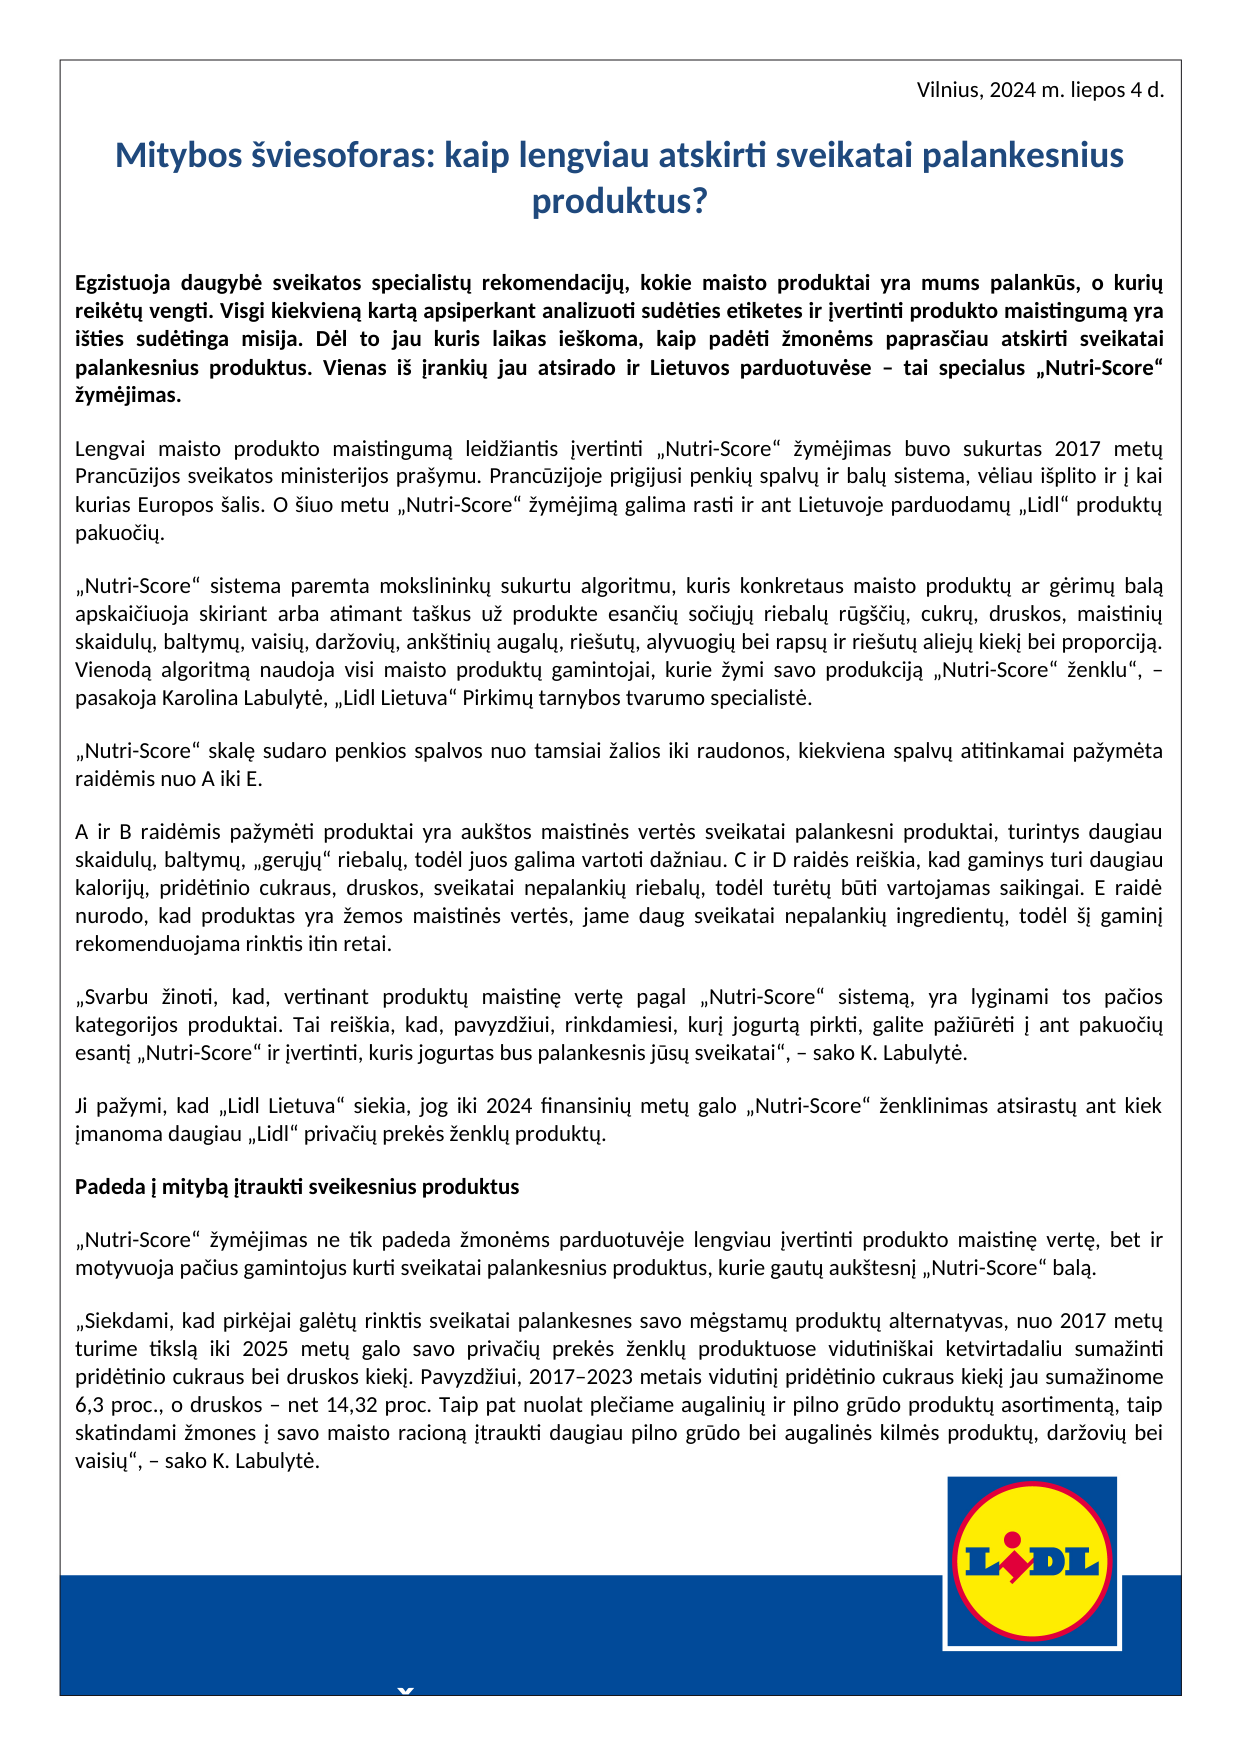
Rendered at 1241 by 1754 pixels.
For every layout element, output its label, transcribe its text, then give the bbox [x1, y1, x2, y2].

text Vilnius, 2024 m. liepos 4 d. [75, 75, 1165, 103]
text „Nutri-Score“ žymėjimas ne tik padeda žmonėms parduotuvėje lengviau įvertinti produkto maistinę vertę, bet ir motyvuoja pačius gamintojus kurti sveikatai palankesnius produktus, kurie gautų aukštesnį „Nutri-Score“ balą. [75, 1225, 1165, 1281]
text Ji pažymi, kad „Lidl Lietuva“ siekia, jog iki 2024 finansinių metų galo „Nutri-Score“ ženklinimas atsirastų ant kiek įmanoma daugiau „Lidl“ privačių prekės ženklų produktų. [75, 1091, 1165, 1147]
text „Nutri-Score“ sistema paremta mokslininkų sukurtu algoritmu, kuris konkretaus maisto produktų ar gėrimų balą apskaičiuoja skiriant arba atimant taškus už produkte esančių sočiųjų riebalų rūgščių, cukrų, druskos, maistinių skaidulų, baltymų, vaisių, daržovių, ankštinių augalų, riešutų, alyvuogių bei rapsų ir riešutų aliejų kiekį bei proporciją. Vienodą algoritmą naudoja visi maisto produktų gamintojai, kurie žymi savo produkciją „Nutri-Score“ ženklu“, – pasakoja Karolina Labulytė, „Lidl Lietuva“ Pirkimų tarnybos tvarumo specialistė. [75, 571, 1165, 711]
picture [0, 0, 1241, 1754]
text Egzistuoja daugybė sveikatos specialistų rekomendacijų, kokie maisto produktai yra mums palankūs, o kurių reikėtų vengti. Visgi kiekvieną kartą apsiperkant analizuoti sudėties etiketes ir įvertinti produkto maistingumą yra išties sudėtinga misija. Dėl to jau kuris laikas ieškoma, kaip padėti žmonėms paprasčiau atskirti sveikatai palankesnius produktus. Vienas iš įrankių jau atsirado ir Lietuvos parduotuvėse – tai specialus „Nutri-Score“ žymėjimas. [75, 268, 1165, 409]
text A ir B raidėmis pažymėti produktai yra aukštos maistinės vertės sveikatai palankesni produktai, turintys daugiau skaidulų, baltymų, „gerųjų“ riebalų, todėl juos galima vartoti dažniau. C ir D raidės reiškia, kad gaminys turi daugiau kalorijų, pridėtinio cukraus, druskos, sveikatai nepalankių riebalų, todėl turėtų būti vartojamas saikingai. E raidė nurodo, kad produktas yra žemos maistinės vertės, jame daug sveikatai nepalankių ingredientų, todėl šį gaminį rekomenduojama rinktis itin retai. [75, 817, 1165, 957]
text „Svarbu žinoti, kad, vertinant produktų maistinę vertę pagal „Nutri-Score“ sistemą, yra lyginami tos pačios kategorijos produktai. Tai reiškia, kad, pavyzdžiui, rinkdamiesi, kurį jogurtą pirkti, galite pažiūrėti į ant pakuočių esantį „Nutri-Score“ ir įvertinti, kuris jogurtas bus palankesnis jūsų sveikatai“, – sako K. Labulytė. [75, 982, 1165, 1066]
text Mitybos šviesoforas: kaip lengviau atskirti sveikatai palankesnius produktus? [75, 131, 1165, 223]
text Padeda į mitybą įtraukti sveikesnius produktus [75, 1172, 1165, 1200]
text Lengvai maisto produkto maistingumą leidžiantis įvertinti „Nutri-Score“ žymėjimas buvo sukurtas 2017 metų Prancūzijos sveikatos ministerijos prašymu. Prancūzijoje prigijusi penkių spalvų ir balų sistema, vėliau išplito ir į kai kurias Europos šalis. O šiuo metu „Nutri-Score“ žymėjimą galima rasti ir ant Lietuvoje parduodamų „Lidl“ produktų pakuočių. [75, 434, 1165, 546]
text „Nutri-Score“ skalę sudaro penkios spalvos nuo tamsiai žalios iki raudonos, kiekviena spalvų atitinkamai pažymėta raidėmis nuo A iki E. [75, 736, 1165, 792]
text „Siekdami, kad pirkėjai galėtų rinktis sveikatai palankesnes savo mėgstamų produktų alternatyvas, nuo 2017 metų turime tikslą iki 2025 metų galo savo privačių prekės ženklų produktuose vidutiniškai ketvirtadaliu sumažinti pridėtinio cukraus bei druskos kiekį. Pavyzdžiui, 2017–2023 metais vidutinį pridėtinio cukraus kiekį jau sumažinome 6,3 proc., o druskos – net 14,32 proc. Taip pat nuolat plečiame augalinių ir pilno grūdo produktų asortimentą, taip skatindami žmones į savo maisto racioną įtraukti daugiau pilno grūdo bei augalinės kilmės produktų, daržovių bei vaisių“, – sako K. Labulytė. [75, 1306, 1165, 1474]
